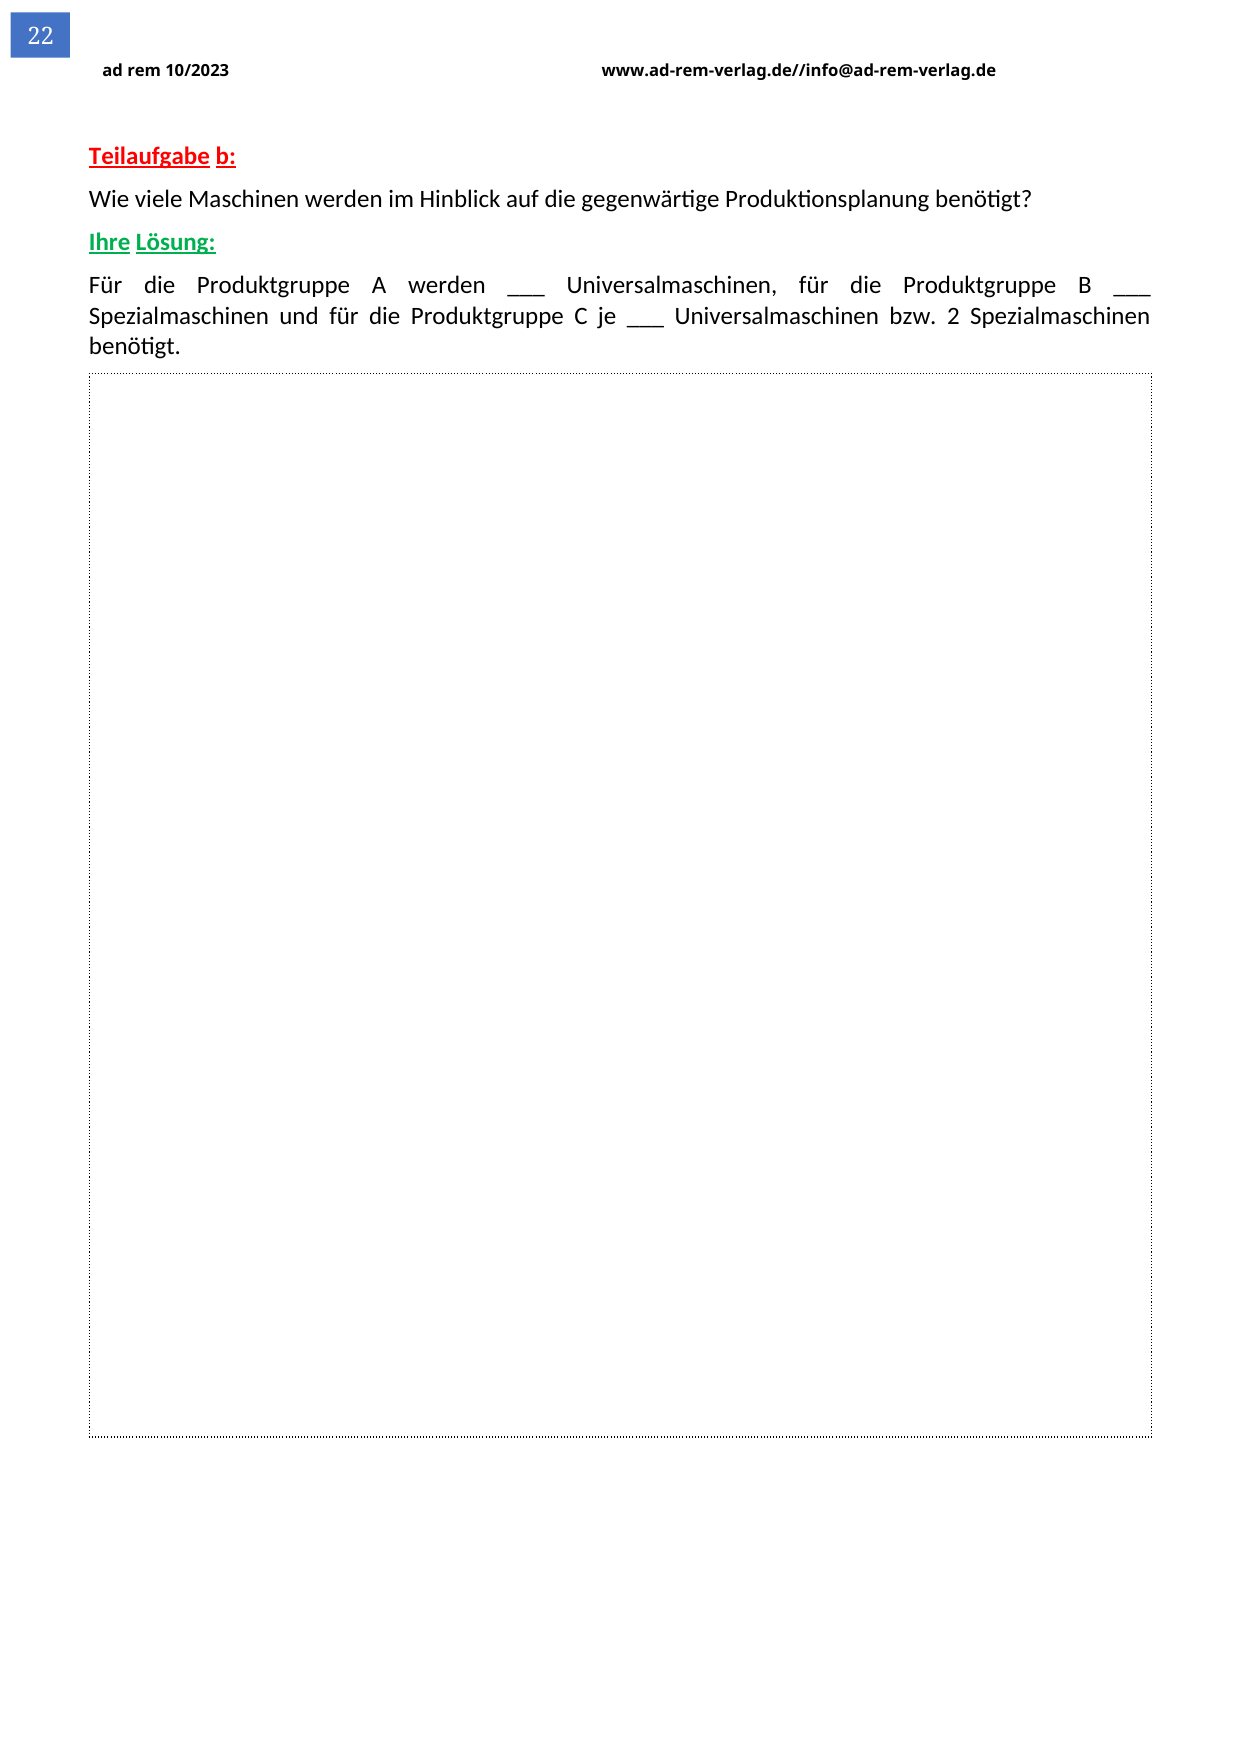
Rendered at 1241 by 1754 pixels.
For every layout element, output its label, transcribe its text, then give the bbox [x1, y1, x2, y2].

text Für die Produktgruppe A werden ___ Universalmaschinen, für die Produktgruppe B ___ Spezialmaschinen und für die Produktgruppe C je ___ Universalmaschinen bzw. 2 Spezialmaschinen benötigt. [89, 269, 1152, 361]
table_header [89, 373, 1151, 1436]
text Ihre Lösung: [89, 226, 1152, 257]
text Wie viele Maschinen werden im Hinblick auf die gegenwärtige Produktionsplanung benötigt? [89, 183, 1152, 214]
text Teilaufgabe b: [89, 140, 1152, 171]
